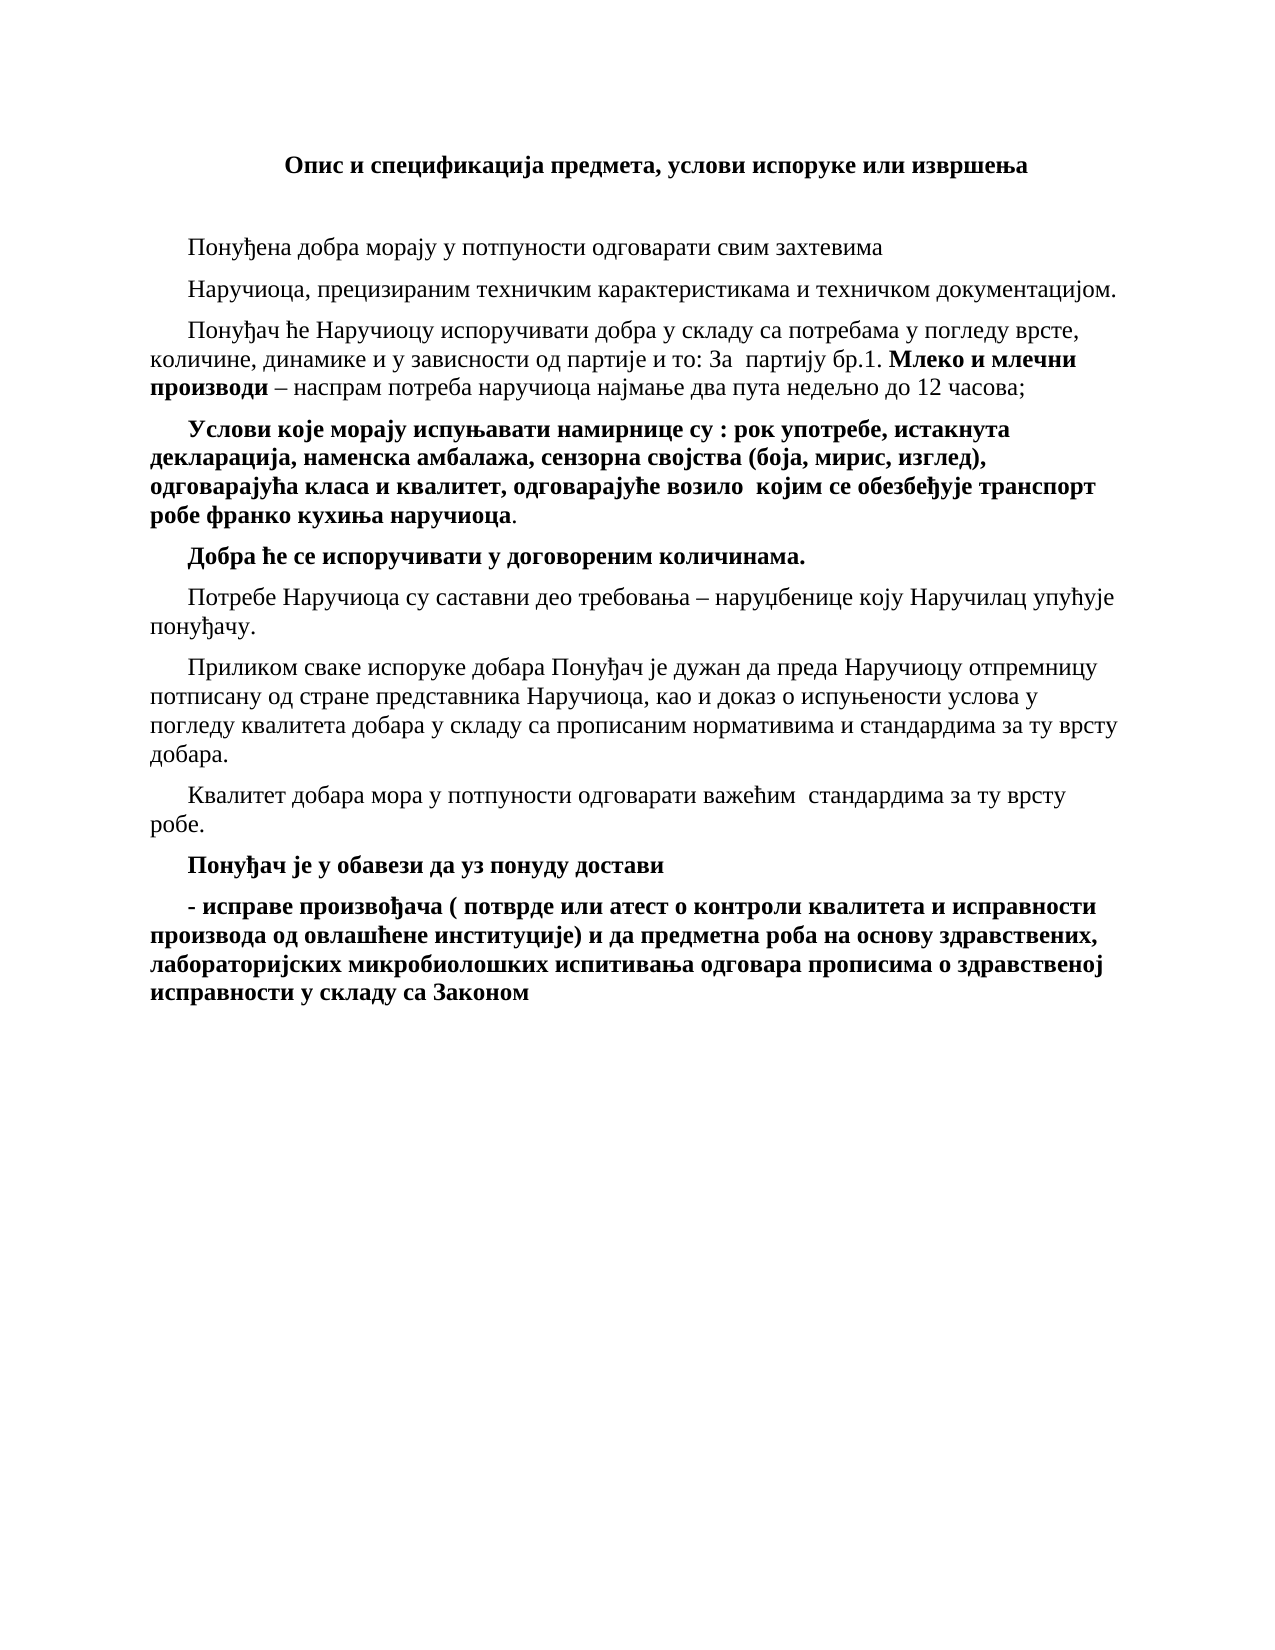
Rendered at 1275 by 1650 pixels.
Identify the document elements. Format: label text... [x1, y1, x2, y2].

text Понуђач ће Наручиоцу испоручивати добра у складу са потребама у погледу врсте, количине, динамике и у зависности од партије и то: За партију бр.1. Млеко и млечни производи – наспрам потреба наручиоца најмање два пута недељно до 12 часова; [150, 315, 1125, 401]
text - исправе произвођача ( потврде или атест о контроли квалитета и исправности производа од овлашћене институције) и да предметна роба на основу здравствених, лабораторијских микробиолошких испитивања одговара прописима о здравственој исправности у складу са Законом [150, 891, 1125, 1006]
text Приликом сваке испоруке добара Понуђач је дужан да преда Наручиоцу отпремницу потписану од стране представника Наручиоца, као и доказ о испуњености услова у погледу квалитета добара у складу са прописаним нормативима и стандардима за ту врсту добара. [150, 652, 1125, 767]
text Наручиоца, прецизираним техничким карактеристикама и техничком документацијом. [150, 274, 1125, 302]
text Добра ће се испоручивати у договореним количинама. [150, 541, 1125, 570]
text Опис и спецификација предмета, услови испоруке или извршења [150, 150, 1125, 179]
text Услови које морају испуњавати намирнице су : рок употребе, истакнута декларација, наменска амбалажа, сензорна својства (боја, мирис, изглед), одговарајућа класа и квалитет, одговарајуће возило којим се обезбеђује транспорт робе франко кухиња наручиоца. [150, 414, 1125, 529]
text Понуђач је у обавези да уз понуду достави [150, 850, 1125, 879]
text Потребе Наручиоца су саставни део требовања – наруџбенице коју Наручилац упућује понуђачу. [150, 582, 1125, 640]
text Понуђена добра морају у потпуности одговарати свим захтевима [150, 232, 1125, 261]
text Квалитет добара мора у потпуности одговарати важећим стандардима за ту врсту робе. [150, 780, 1125, 837]
